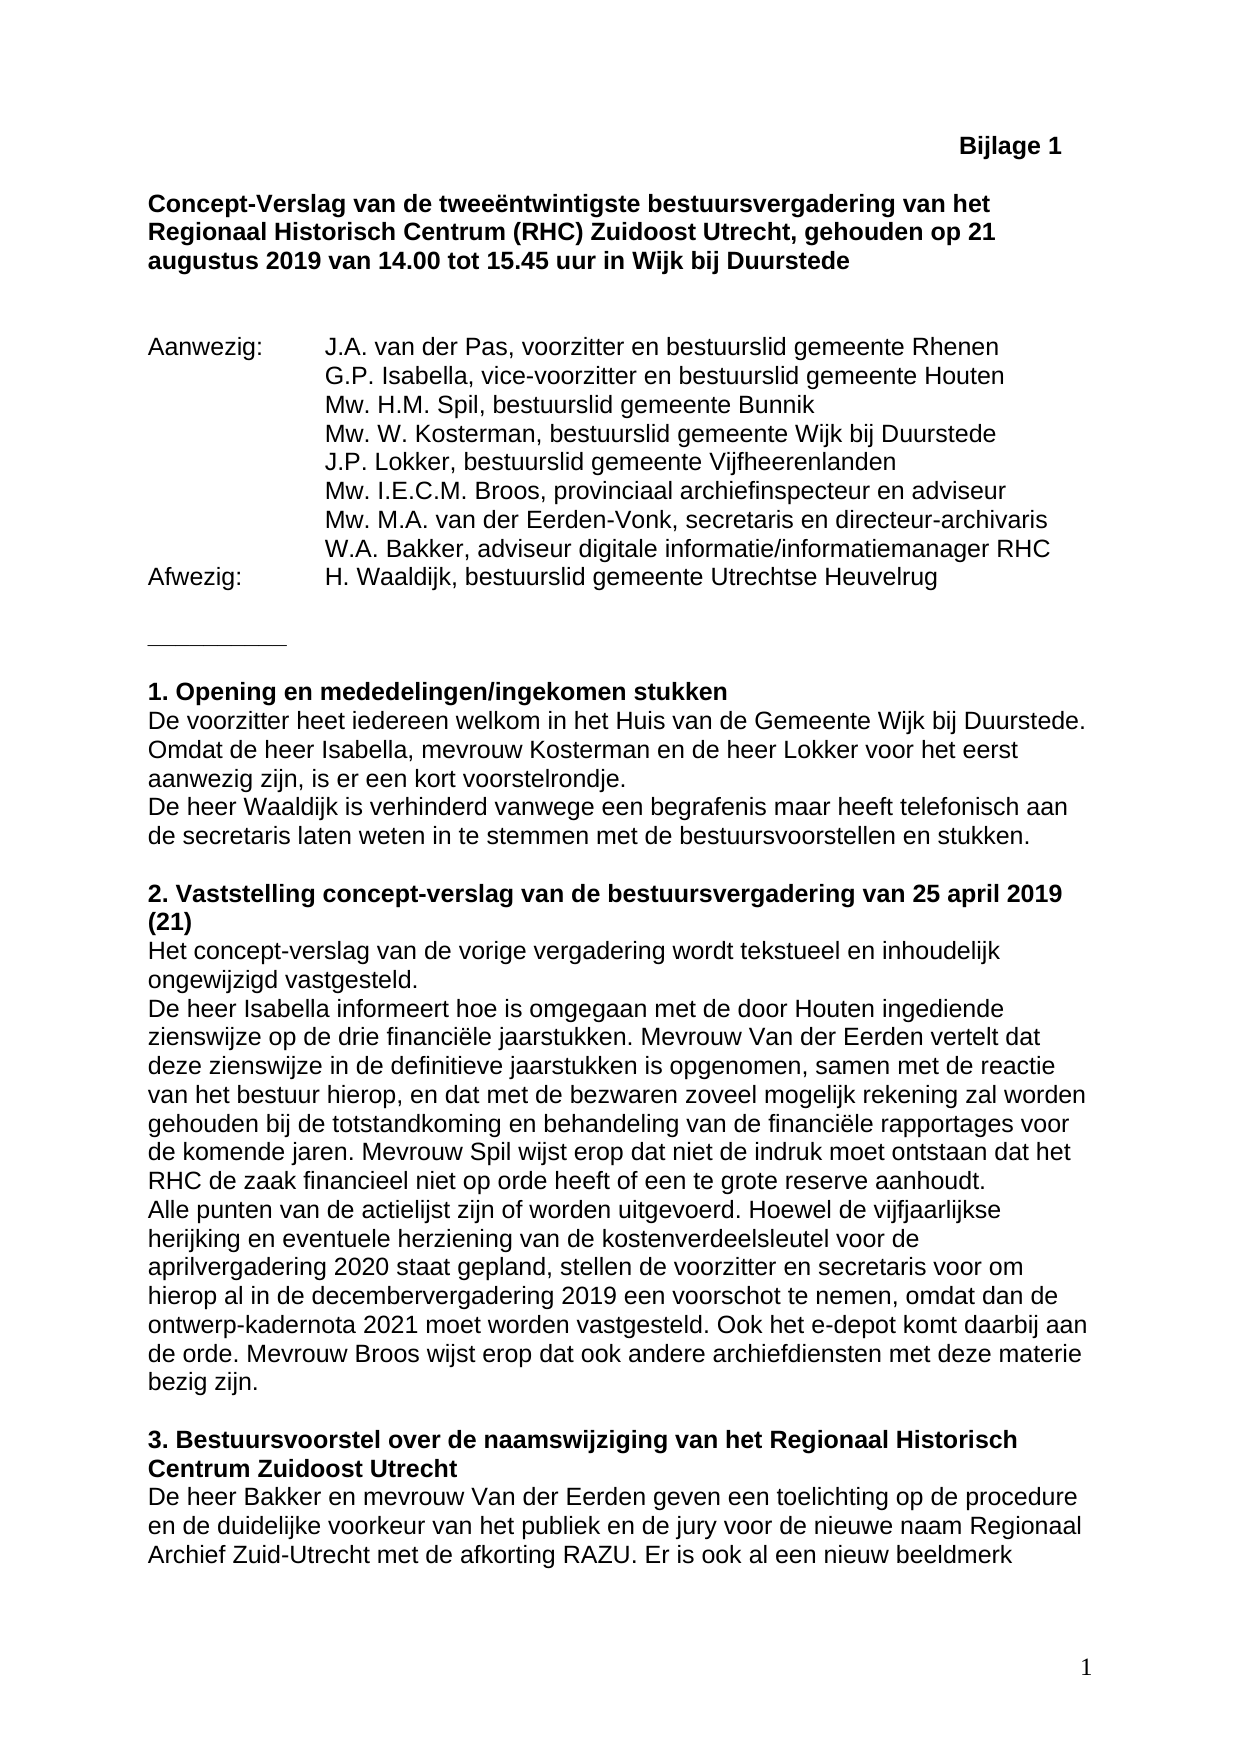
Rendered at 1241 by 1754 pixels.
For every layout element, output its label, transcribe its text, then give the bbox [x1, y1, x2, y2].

text G.P. Isabella, vice-voorzitter en bestuurslid gemeente Houten [148, 361, 1093, 390]
text __________ [148, 620, 1093, 648]
text 2. Vaststelling concept-verslag van de bestuursvergadering van 25 april 2019 (21) [148, 878, 1093, 936]
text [148, 1482, 1093, 1568]
text Mw. M.A. van der Eerden-Vonk, secretaris en directeur-archivaris [148, 505, 1093, 533]
text 3. Bestuursvoorstel over de naamswijziging van het Regionaal Historisch Centrum Zuidoost Utrecht [148, 1425, 1093, 1482]
text Alle punten van de actielijst zijn of worden uitgevoerd. Hoewel de vijfjaarlijkse herijking en eventuele herziening van de kostenverdeelsleutel voor de aprilvergadering 2020 staat gepland, stellen de voorzitter en secretaris voor om hierop al in de decembervergadering 2019 een voorschot te nemen, omdat dan de ontwerp-kadernota 2021 moet worden vastgesteld. Ook het e-depot komt daarbij aan de orde. Mevrouw Broos wijst erop dat ook andere archiefdiensten met deze materie bezig zijn. [148, 1195, 1093, 1396]
text Mw. H.M. Spil, bestuurslid gemeente Bunnik [148, 390, 1093, 418]
text Bijlage 1 [148, 131, 1093, 160]
text Afwezig: H. Waaldijk, bestuurslid gemeente Utrechtse Heuvelrug [148, 562, 1093, 591]
text W.A. Bakker, adviseur digitale informatie/informatiemanager RHC [324, 533, 1093, 562]
text Mw. I.E.C.M. Broos, provinciaal archiefinspecteur en adviseur [148, 476, 1093, 505]
text De heer Waaldijk is verhinderd vanwege een begrafenis maar heeft telefonisch aan de secretaris laten weten in te stemmen met de bestuursvoorstellen en stukken. [148, 792, 1093, 850]
text Aanwezig: J.A. van der Pas, voorzitter en bestuurslid gemeente Rhenen [148, 332, 1093, 361]
text Het concept-verslag van de vorige vergadering wordt tekstueel en inhoudelijk ongewijzigd vastgesteld. [148, 936, 1093, 993]
text J.P. Lokker, bestuurslid gemeente Vijfheerenlanden [324, 447, 1093, 476]
text Concept-Verslag van de tweeëntwintigste bestuursvergadering van het Regionaal Historisch Centrum (RHC) Zuidoost Utrecht, gehouden op 21 augustus 2019 van 14.00 tot 15.45 uur in Wijk bij Duurstede [148, 188, 1093, 275]
text De voorzitter heet iedereen welkom in het Huis van de Gemeente Wijk bij Duurstede. [148, 706, 1093, 735]
text 1. Opening en mededelingen/ingekomen stukken [148, 677, 1093, 706]
text Mw. W. Kosterman, bestuurslid gemeente Wijk bij Duurstede [324, 418, 1093, 447]
text Omdat de heer Isabella, mevrouw Kosterman en de heer Lokker voor het eerst aanwezig zijn, is er een kort voorstelrondje. [148, 735, 1093, 792]
text De heer Isabella informeert hoe is omgegaan met de door Houten ingediende zienswijze op de drie financiële jaarstukken. Mevrouw Van der Eerden vertelt dat deze zienswijze in de definitieve jaarstukken is opgenomen, samen met de reactie van het bestuur hierop, en dat met de bezwaren zoveel mogelijk rekening zal worden gehouden bij de totstandkoming en behandeling van de financiële rapportages voor de komende jaren. Mevrouw Spil wijst erop dat niet de indruk moet ontstaan dat het RHC de zaak financieel niet op orde heeft of een te grote reserve aanhoudt. [148, 993, 1093, 1195]
